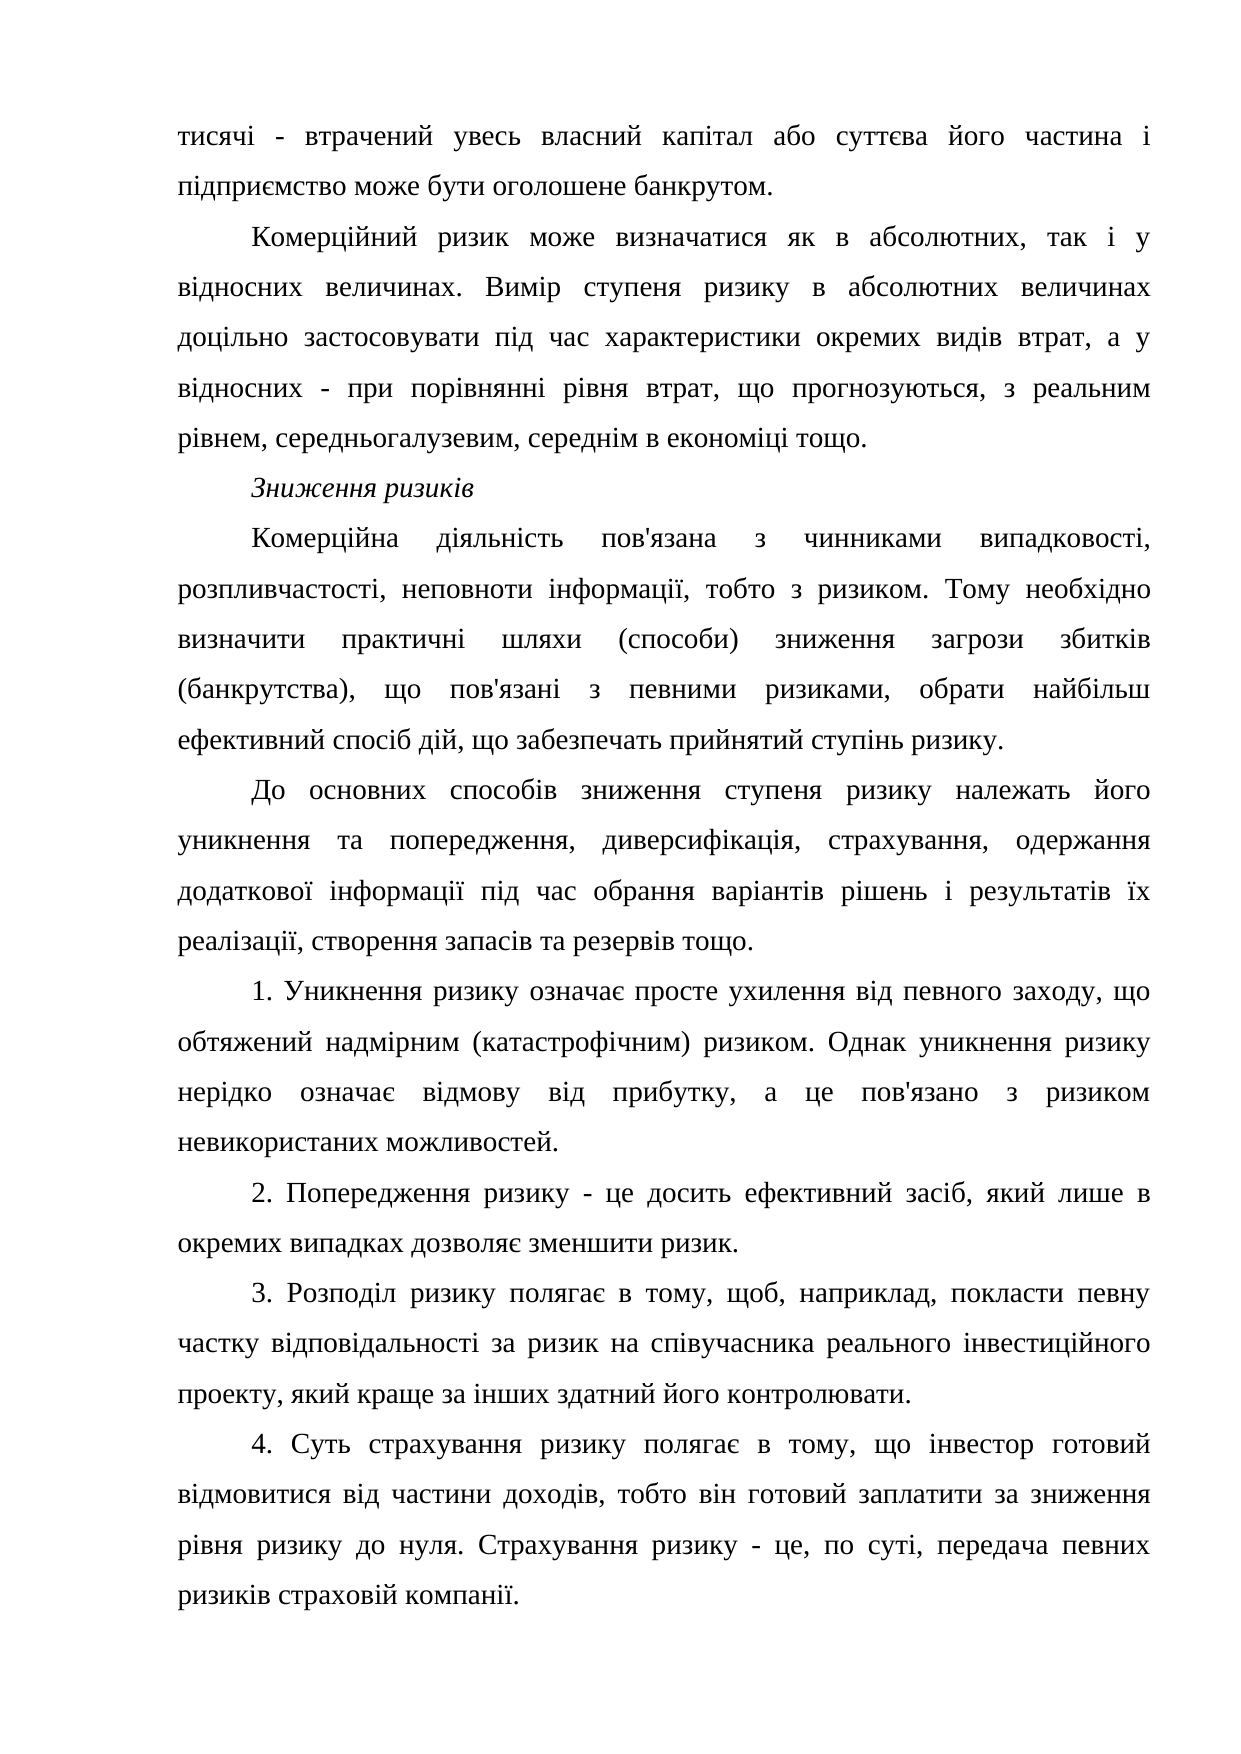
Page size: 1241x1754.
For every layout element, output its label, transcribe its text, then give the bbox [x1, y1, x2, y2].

text До основних способів зниження ступеня ризику належать його уникнення та попередження, диверсифікація, страхування, одержання додаткової інформації під час обрання варіантів рішень і результатів їх реалізації, створення запасів та резервів тощо. [177, 772, 1152, 957]
text 2. Попередження ризику - це досить ефективний засіб, який лише в окремих випадках дозволяє зменшити ризик. [177, 1175, 1152, 1258]
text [177, 118, 1152, 202]
text 4. Суть страхування ризику полягає в тому, що інвестор готовий відмовитися від частини доходів, тобто він готовий заплатити за зниження рівня ризику до нуля. Страхування ризику - це, по суті, передача певних ризиків страховій компанії. [177, 1426, 1152, 1611]
text Зниження ризиків [177, 470, 1152, 504]
text 3. Розподіл ризику полягає в тому, щоб, наприклад, покласти певну частку відповідальності за ризик на співучасника реального інвестиційного проекту, який краще за інших здатний його контролювати. [177, 1275, 1152, 1409]
text 1. Уникнення ризику означає просте ухилення від певного заходу, що обтяжений надмірним (катастрофічним) ризиком. Однак уникнення ризику нерідко означає відмову від прибутку, а це пов'язано з ризиком невикористаних можливостей. [177, 973, 1152, 1158]
text Комерційний ризик може визначатися як в абсолютних, так і у відносних величинах. Вимір ступеня ризику в абсолютних величинах доцільно застосовувати під час характеристики окремих видів втрат, а у відносних - при порівнянні рівня втрат, що прогнозуються, з реальним рівнем, середньогалузевим, середнім в економіці тощо. [177, 219, 1152, 453]
text Комерційна діяльність пов'язана з чинниками випадковості, розпливчастості, неповноти інформації, тобто з ризиком. Тому необхідно визначити практичні шляхи (способи) зниження загрози збитків (банкрутства), що пов'язані з певними ризиками, обрати найбільш ефективний спосіб дій, що забезпечать прийнятий ступінь ризику. [177, 521, 1152, 755]
